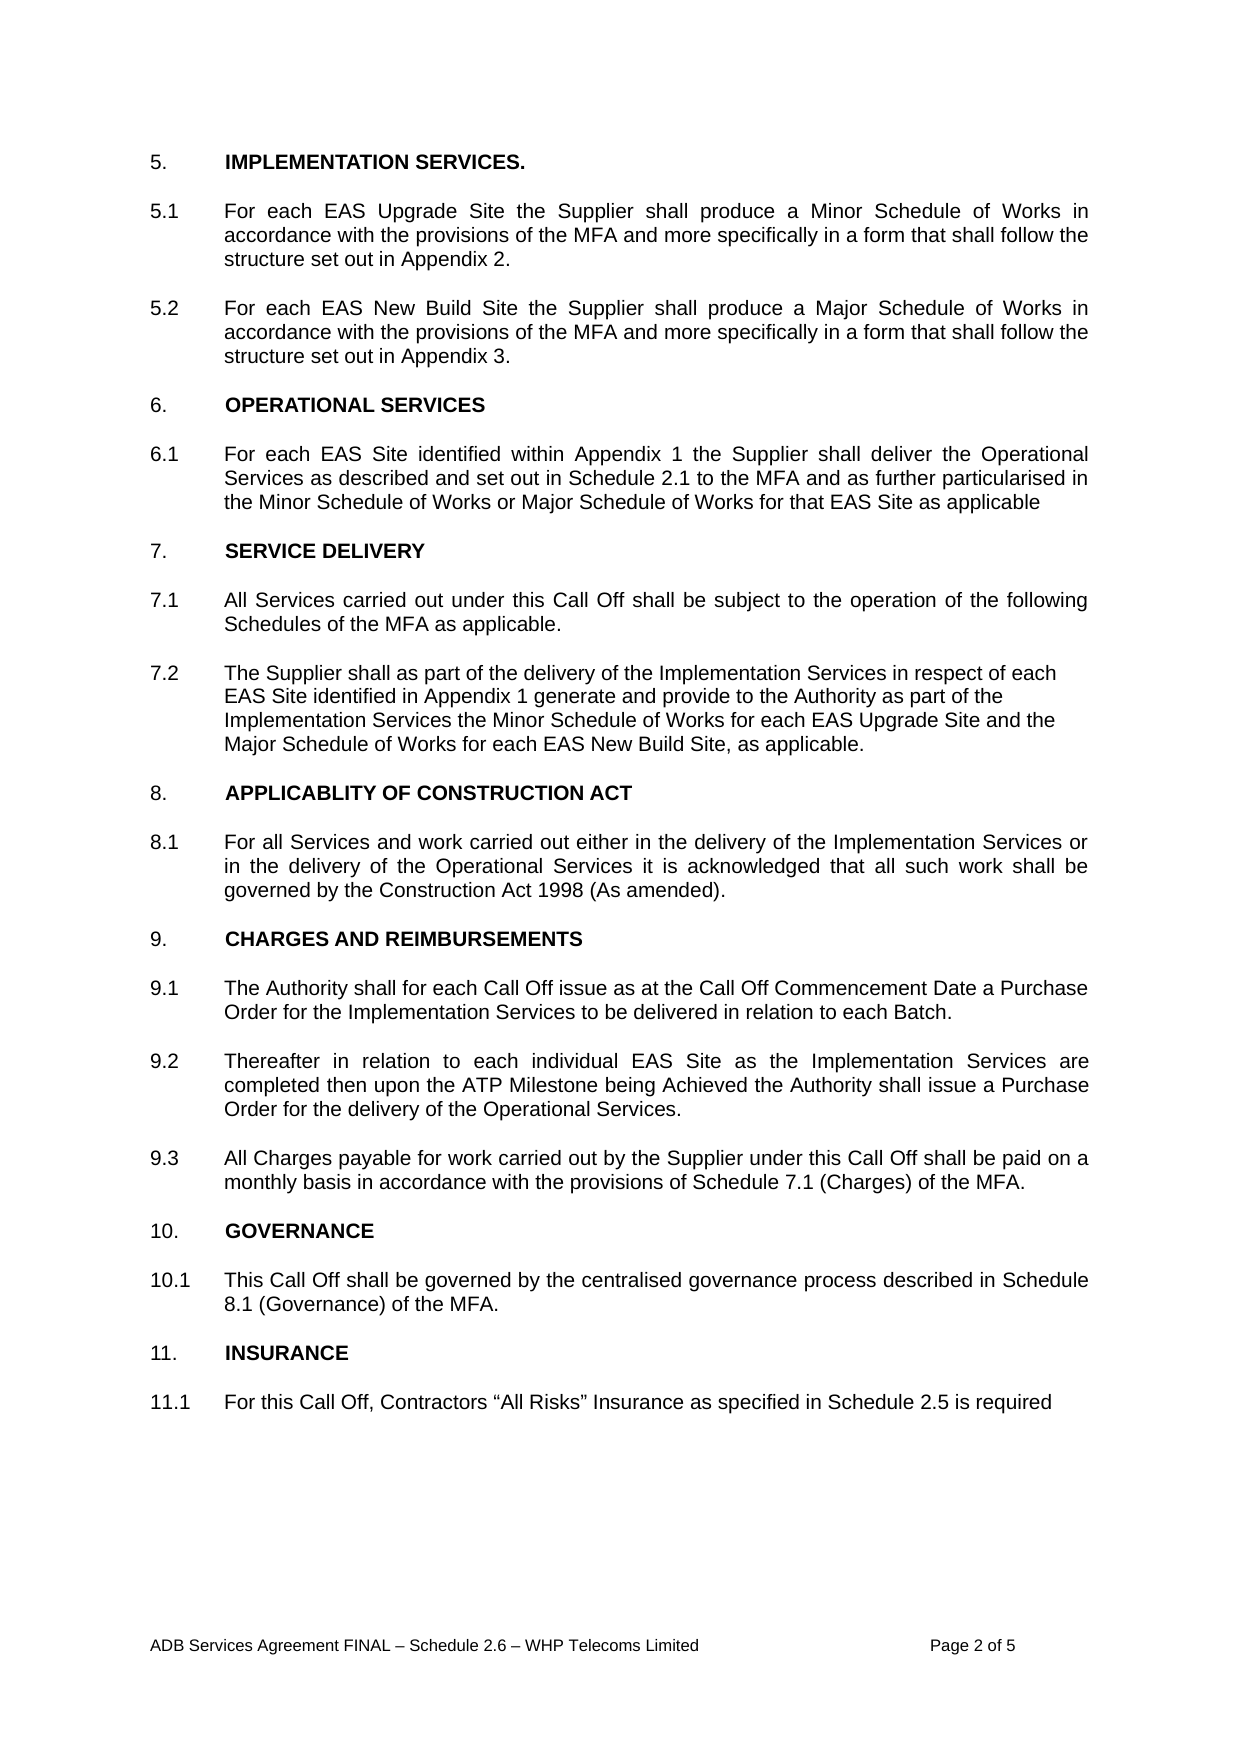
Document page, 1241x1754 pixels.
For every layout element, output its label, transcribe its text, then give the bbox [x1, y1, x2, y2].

subtitle Governance [150, 1219, 1090, 1243]
subtitle Operational Services [150, 393, 1090, 417]
subtitle This Call Off shall be governed by the centralised governance process described in Schedule 8.1 (Governance) of the MFA. [150, 1268, 1090, 1316]
subtitle The Authority shall for each Call Off issue as at the Call Off Commencement Date a Purchase Order for the Implementation Services to be delivered in relation to each Batch. [150, 976, 1090, 1024]
subtitle Applicablity of construction act [150, 781, 1090, 805]
subtitle Charges and Reimbursements [150, 927, 1090, 951]
subtitle For this Call Off, Contractors “All Risks” Insurance as specified in Schedule 2.5 is required [150, 1389, 1090, 1413]
subtitle Implementation Services. [150, 150, 1090, 174]
subtitle Thereafter in relation to each individual EAS Site as the Implementation Services are completed then upon the ATP Milestone being Achieved the Authority shall issue a Purchase Order for the delivery of the Operational Services. [150, 1049, 1090, 1121]
subtitle All Services carried out under this Call Off shall be subject to the operation of the following Schedules of the MFA as applicable. [150, 587, 1090, 635]
subtitle For all Services and work carried out either in the delivery of the Implementation Services or in the delivery of the Operational Services it is acknowledged that all such work shall be governed by the Construction Act 1998 (As amended). [150, 830, 1090, 902]
subtitle For each EAS New Build Site the Supplier shall produce a Major Schedule of Works in accordance with the provisions of the MFA and more specifically in a form that shall follow the structure set out in Appendix 3. [150, 296, 1090, 368]
subtitle All Charges payable for work carried out by the Supplier under this Call Off shall be paid on a monthly basis in accordance with the provisions of Schedule 7.1 (Charges) of the MFA. [150, 1146, 1090, 1194]
subtitle Service DELIVERY [150, 538, 1090, 562]
subtitle The Supplier shall as part of the delivery of the Implementation Services in respect of each EAS Site identified in Appendix 1 generate and provide to the Authority as part of the Implementation Services the Minor Schedule of Works for each EAS Upgrade Site and the Major Schedule of Works for each EAS New Build Site, as applicable. [150, 660, 1090, 756]
subtitle For each EAS Upgrade Site the Supplier shall produce a Minor Schedule of Works in accordance with the provisions of the MFA and more specifically in a form that shall follow the structure set out in Appendix 2. [150, 199, 1090, 271]
subtitle For each EAS Site identified within Appendix 1 the Supplier shall deliver the Operational Services as described and set out in Schedule 2.1 to the MFA and as further particularised in the Minor Schedule of Works or Major Schedule of Works for that EAS Site as applicable [150, 442, 1090, 513]
subtitle INSURANCE [150, 1341, 1090, 1364]
